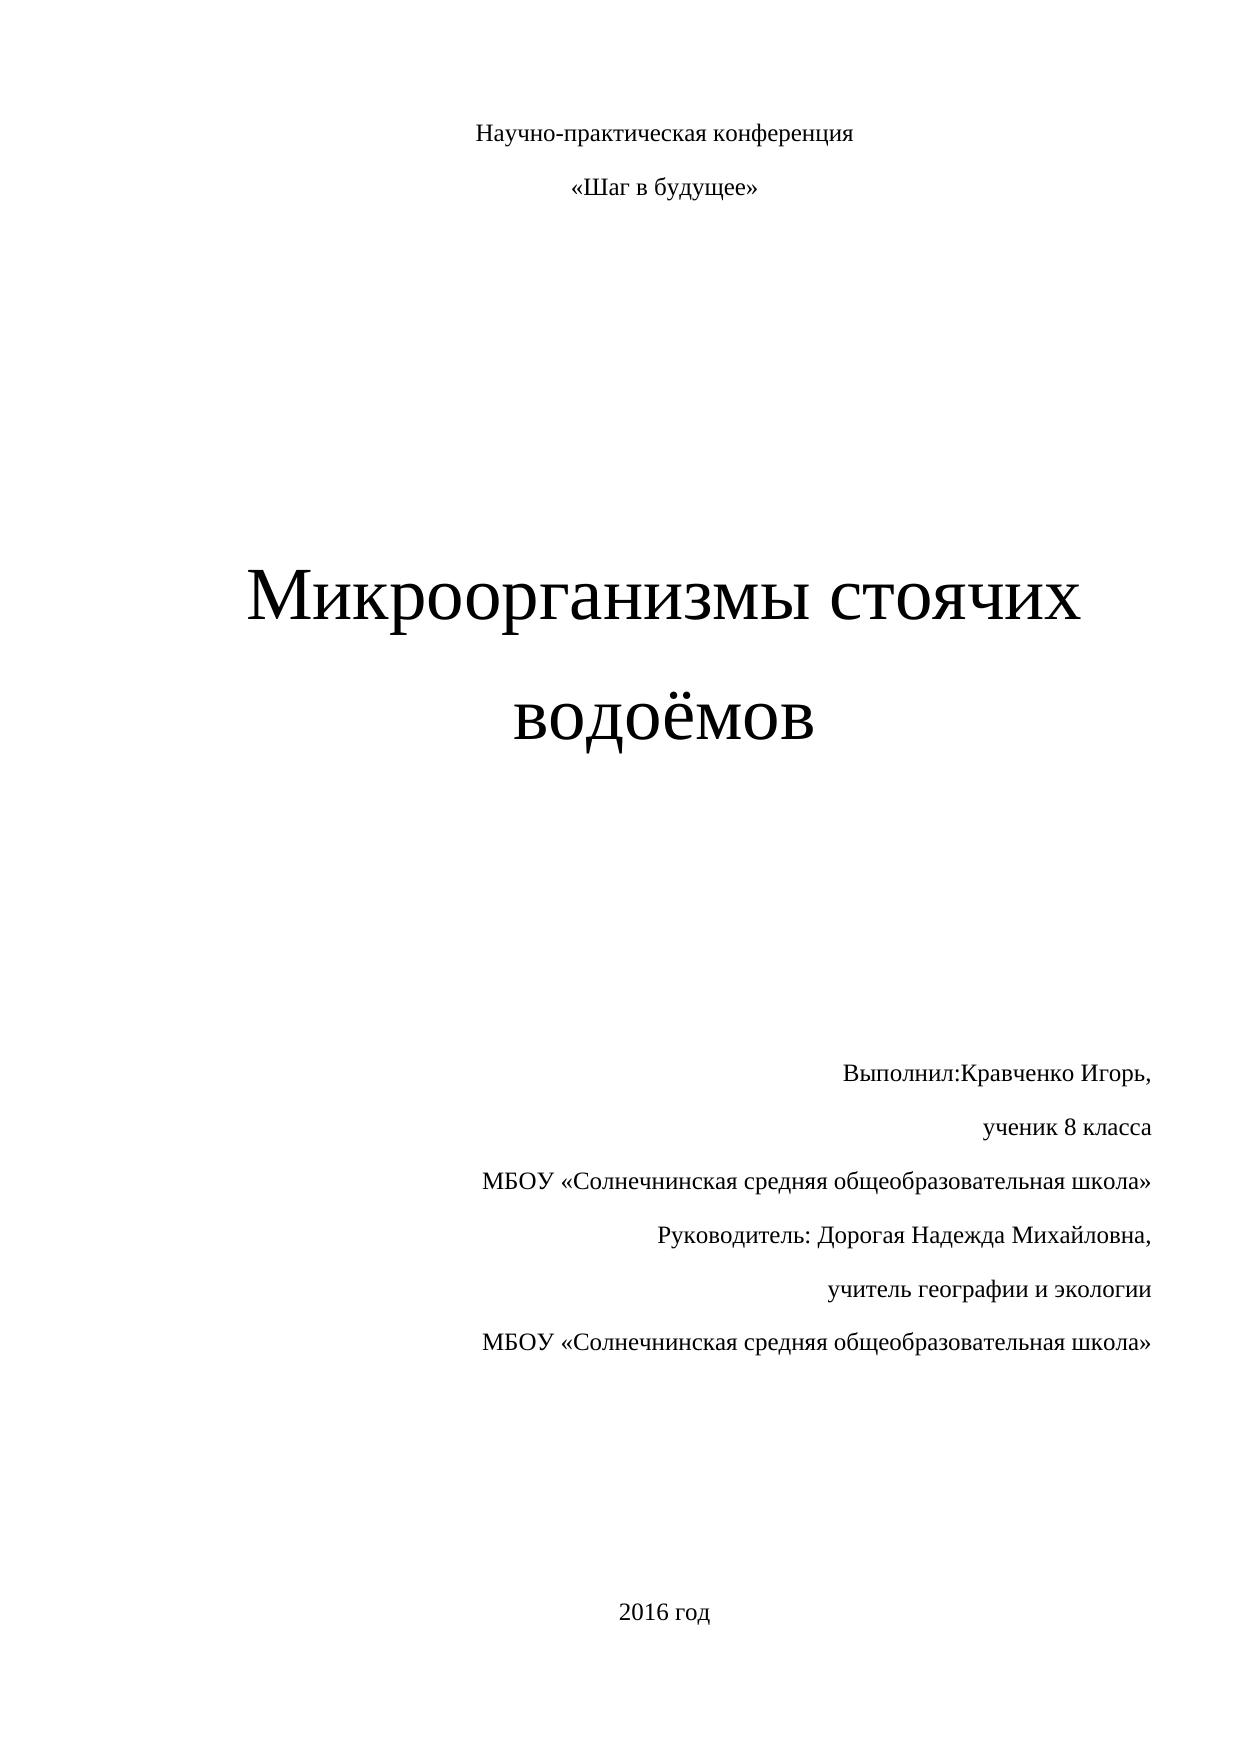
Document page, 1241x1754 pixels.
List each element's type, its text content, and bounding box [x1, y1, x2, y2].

text Научно-практическая конференция [177, 118, 1152, 147]
text ученик 8 класса [177, 1112, 1152, 1141]
text Руководитель: Дорогая Надежда Михайловна, [177, 1220, 1152, 1248]
text водоёмов [177, 669, 1152, 755]
text «Шаг в будущее» [177, 172, 1152, 201]
text Микроорганизмы стоячих [177, 549, 1152, 635]
text учитель географии и экологии [177, 1274, 1152, 1302]
text МБОУ «Солнечнинская средняя общеобразовательная школа» [177, 1327, 1152, 1356]
text МБОУ «Солнечнинская средняя общеобразовательная школа» [177, 1166, 1152, 1195]
text Выполнил:Кравченко Игорь, [177, 1058, 1152, 1087]
text 2016 год [177, 1597, 1152, 1626]
